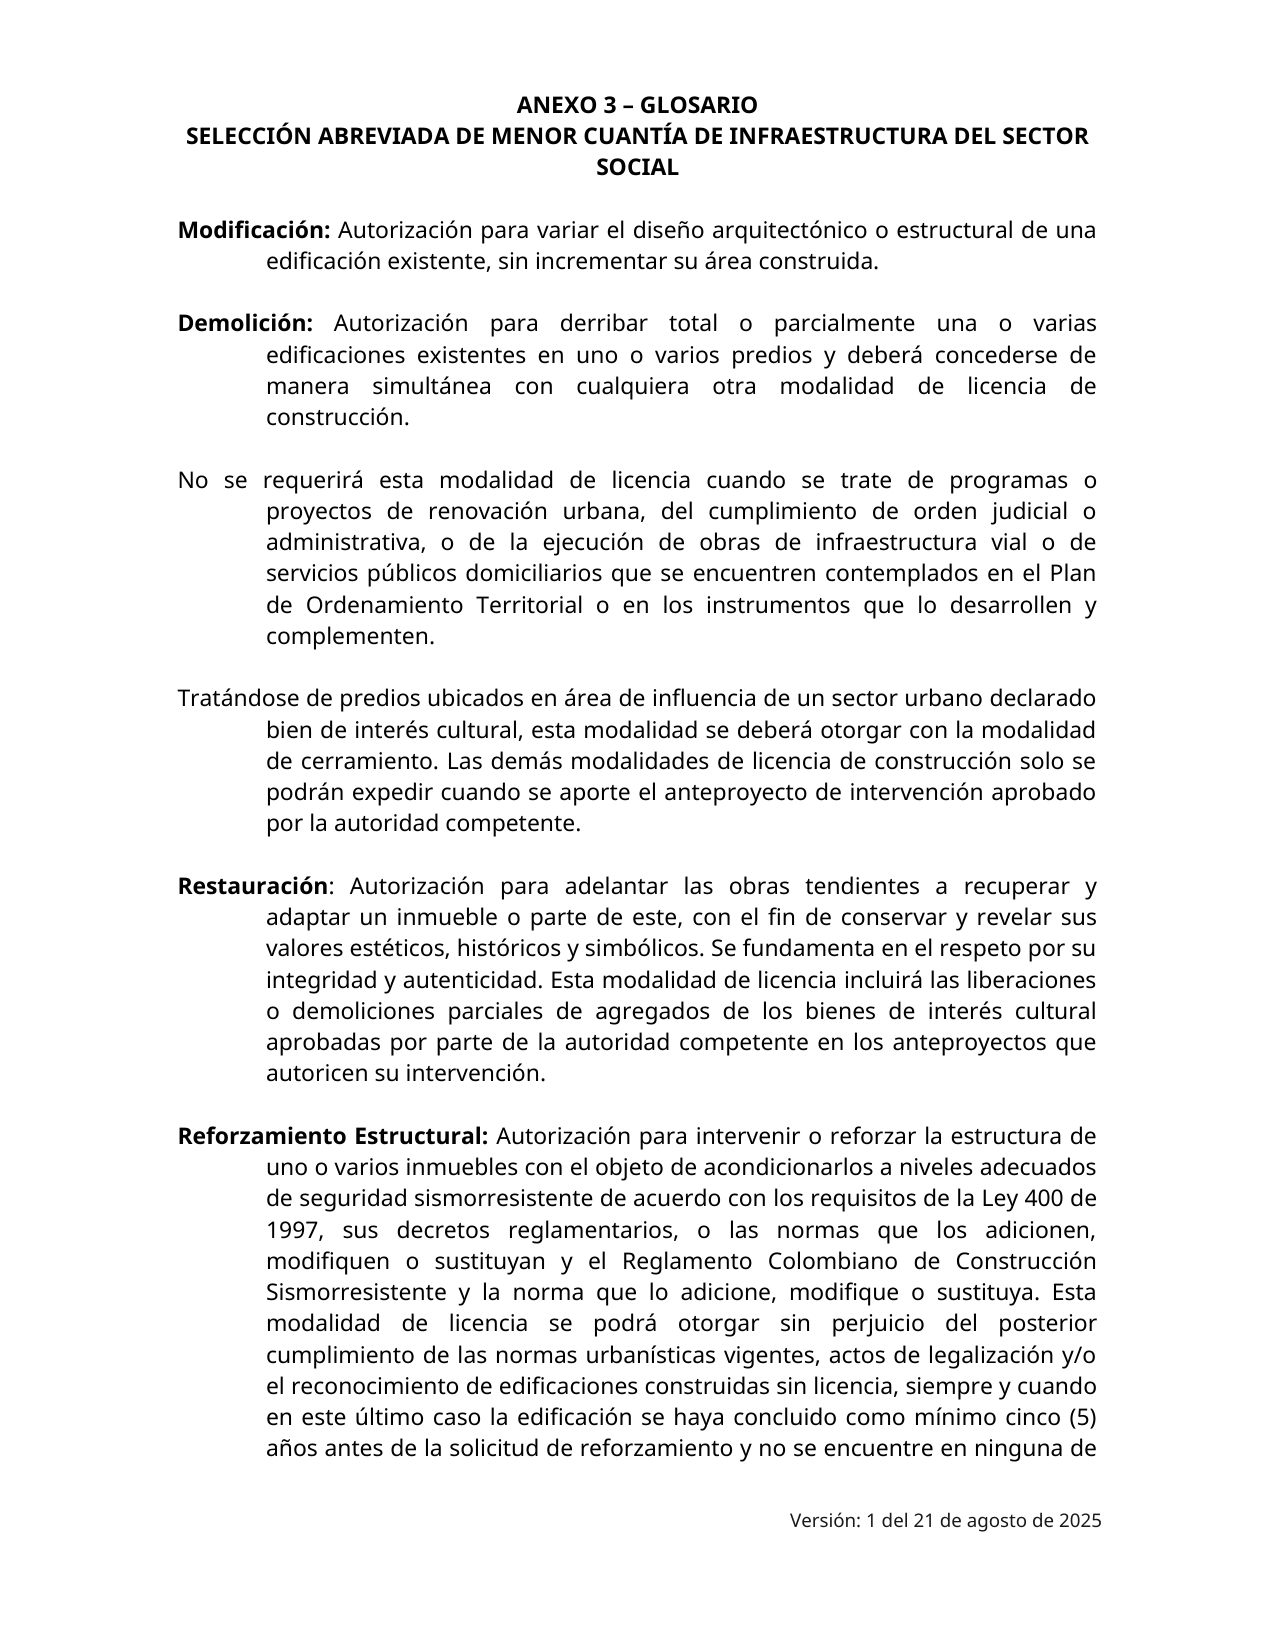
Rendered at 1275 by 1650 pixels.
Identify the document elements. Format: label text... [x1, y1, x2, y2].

text No se requerirá esta modalidad de licencia cuando se trate de programas o proyectos de renovación urbana, del cumplimiento de orden judicial o administrativa, o de la ejecución de obras de infraestructura vial o de servicios públicos domiciliarios que se encuentren contemplados en el Plan de Ordenamiento Territorial o en los instrumentos que lo desarrollen y complementen. [177, 464, 1098, 651]
text Demolición: Autorización para derribar total o parcialmente una o varias edificaciones existentes en uno o varios predios y deberá concederse de manera simultánea con cualquiera otra modalidad de licencia de construcción. [177, 307, 1098, 432]
text Restauración: Autorización para adelantar las obras tendientes a recuperar y adaptar un inmueble o parte de este, con el fin de conservar y revelar sus valores estéticos, históricos y simbólicos. Se fundamenta en el respeto por su integridad y autenticidad. Esta modalidad de licencia incluirá las liberaciones o demoliciones parciales de agregados de los bienes de interés cultural aprobadas por parte de la autoridad competente en los anteproyectos que autoricen su intervención. [177, 870, 1098, 1089]
text Modificación: Autorización para variar el diseño arquitectónico o estructural de una edificación existente, sin incrementar su área construida. [177, 214, 1098, 276]
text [177, 1120, 1098, 1464]
text Tratándose de predios ubicados en área de influencia de un sector urbano declarado bien de interés cultural, esta modalidad se deberá otorgar con la modalidad de cerramiento. Las demás modalidades de licencia de construcción solo se podrán expedir cuando se aporte el anteproyecto de intervención aprobado por la autoridad competente. [177, 682, 1098, 839]
